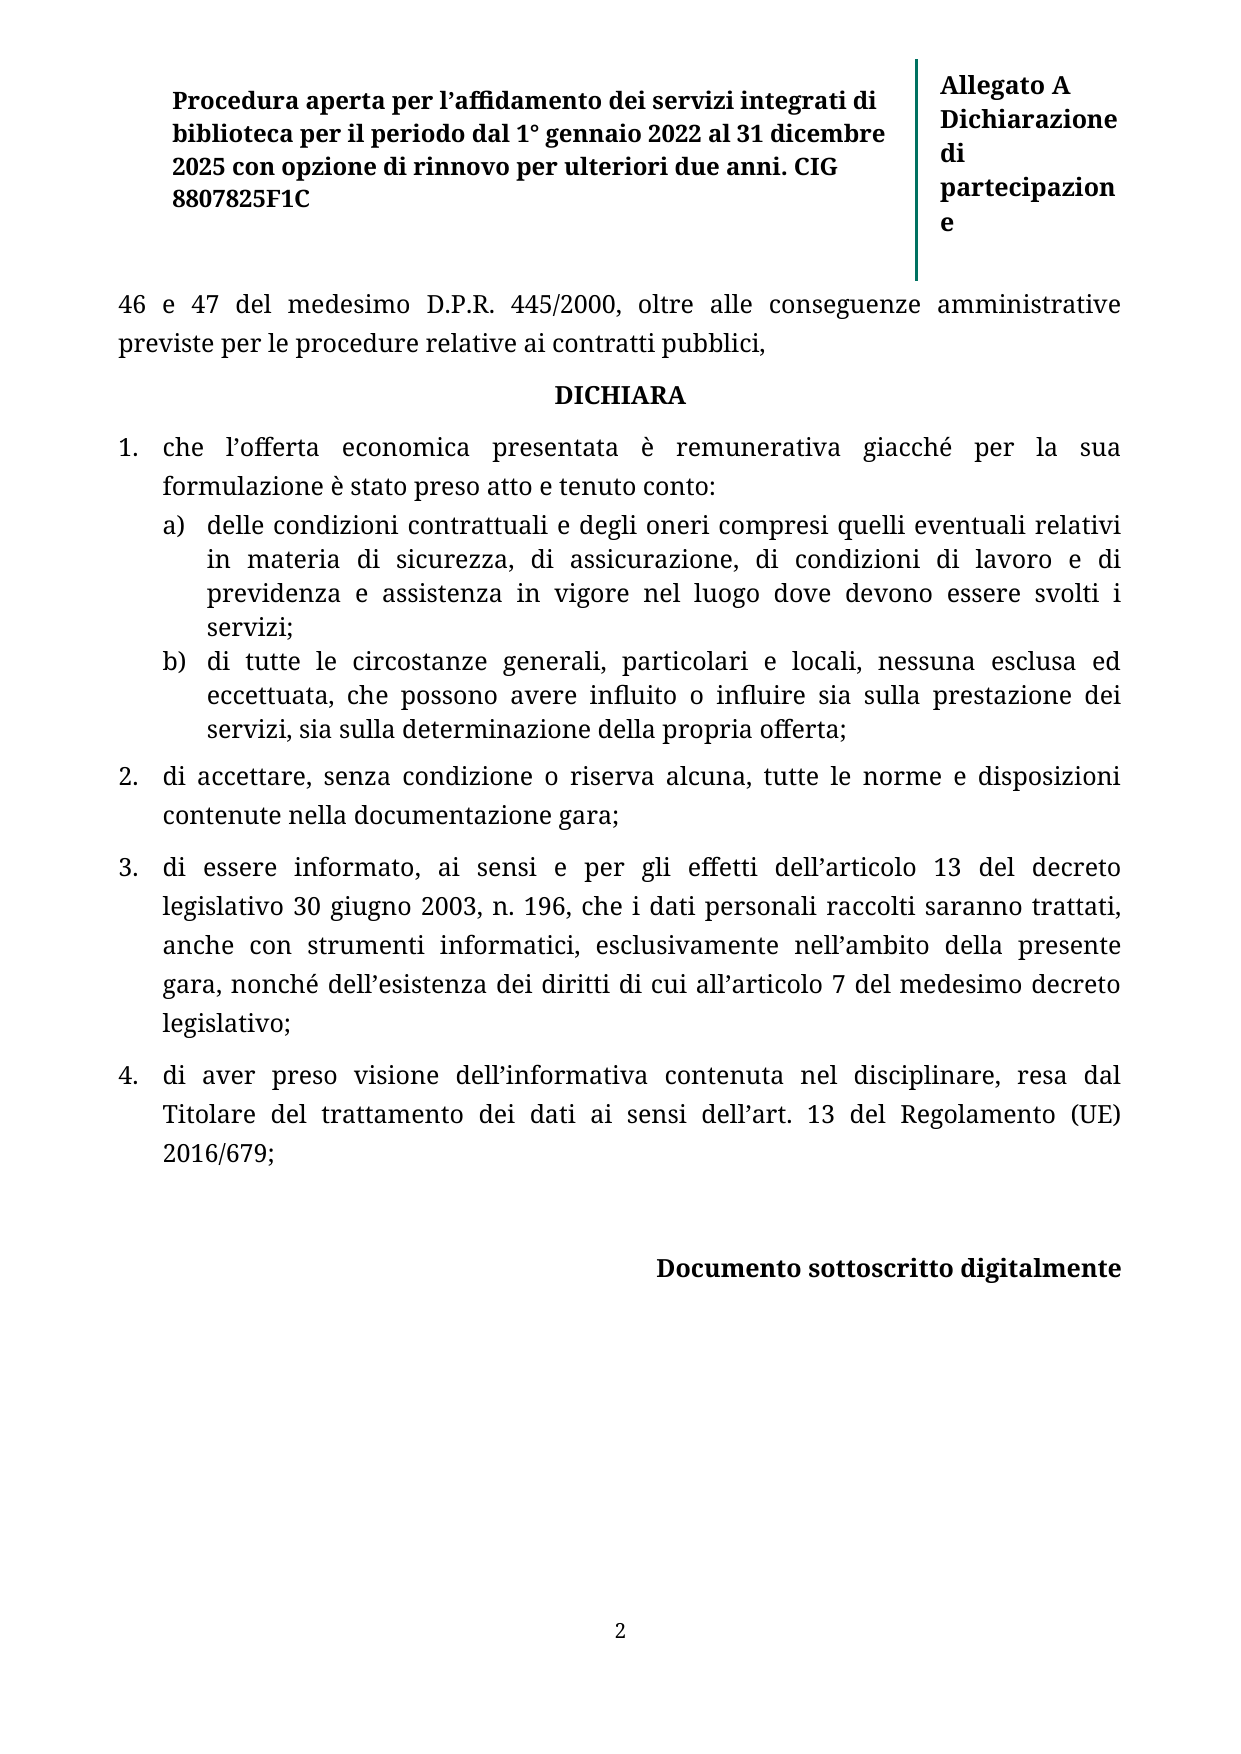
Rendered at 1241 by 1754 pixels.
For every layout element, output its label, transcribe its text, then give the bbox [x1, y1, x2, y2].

text b) di tutte le circostanze generali, particolari e locali, nessuna esclusa ed eccettuata, che possono avere influito o influire sia sulla prestazione dei servizi, sia sulla determinazione della propria offerta; [162, 644, 1122, 746]
list che l’offerta economica presentata è remunerativa giacché per la sua formulazione è stato preso atto e tenuto conto: [118, 429, 1122, 503]
text Documento sottoscritto digitalmente [118, 1250, 1122, 1284]
text DICHIARA [118, 378, 1122, 412]
text a) delle condizioni contrattuali e degli oneri compresi quelli eventuali relativi in materia di sicurezza, di assicurazione, di condizioni di lavoro e di previdenza e assistenza in vigore nel luogo dove devono essere svolti i servizi; [162, 508, 1122, 644]
list di essere informato, ai sensi e per gli effetti dell’articolo 13 del decreto legislativo 30 giugno 2003, n. 196, che i dati personali raccolti saranno trattati, anche con strumenti informatici, esclusivamente nell’ambito della presente gara, nonché dell’esistenza dei diritti di cui all’articolo 7 del medesimo decreto legislativo; [118, 849, 1122, 1040]
list di aver preso visione dell’informativa contenuta nel disciplinare, resa dal Titolare del trattamento dei dati ai sensi dell’art. 13 del Regolamento (UE) 2016/679; [118, 1058, 1122, 1170]
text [118, 287, 1122, 360]
list di accettare, senza condizione o riserva alcuna, tutte le norme e disposizioni contenute nella documentazione gara; [118, 759, 1122, 832]
